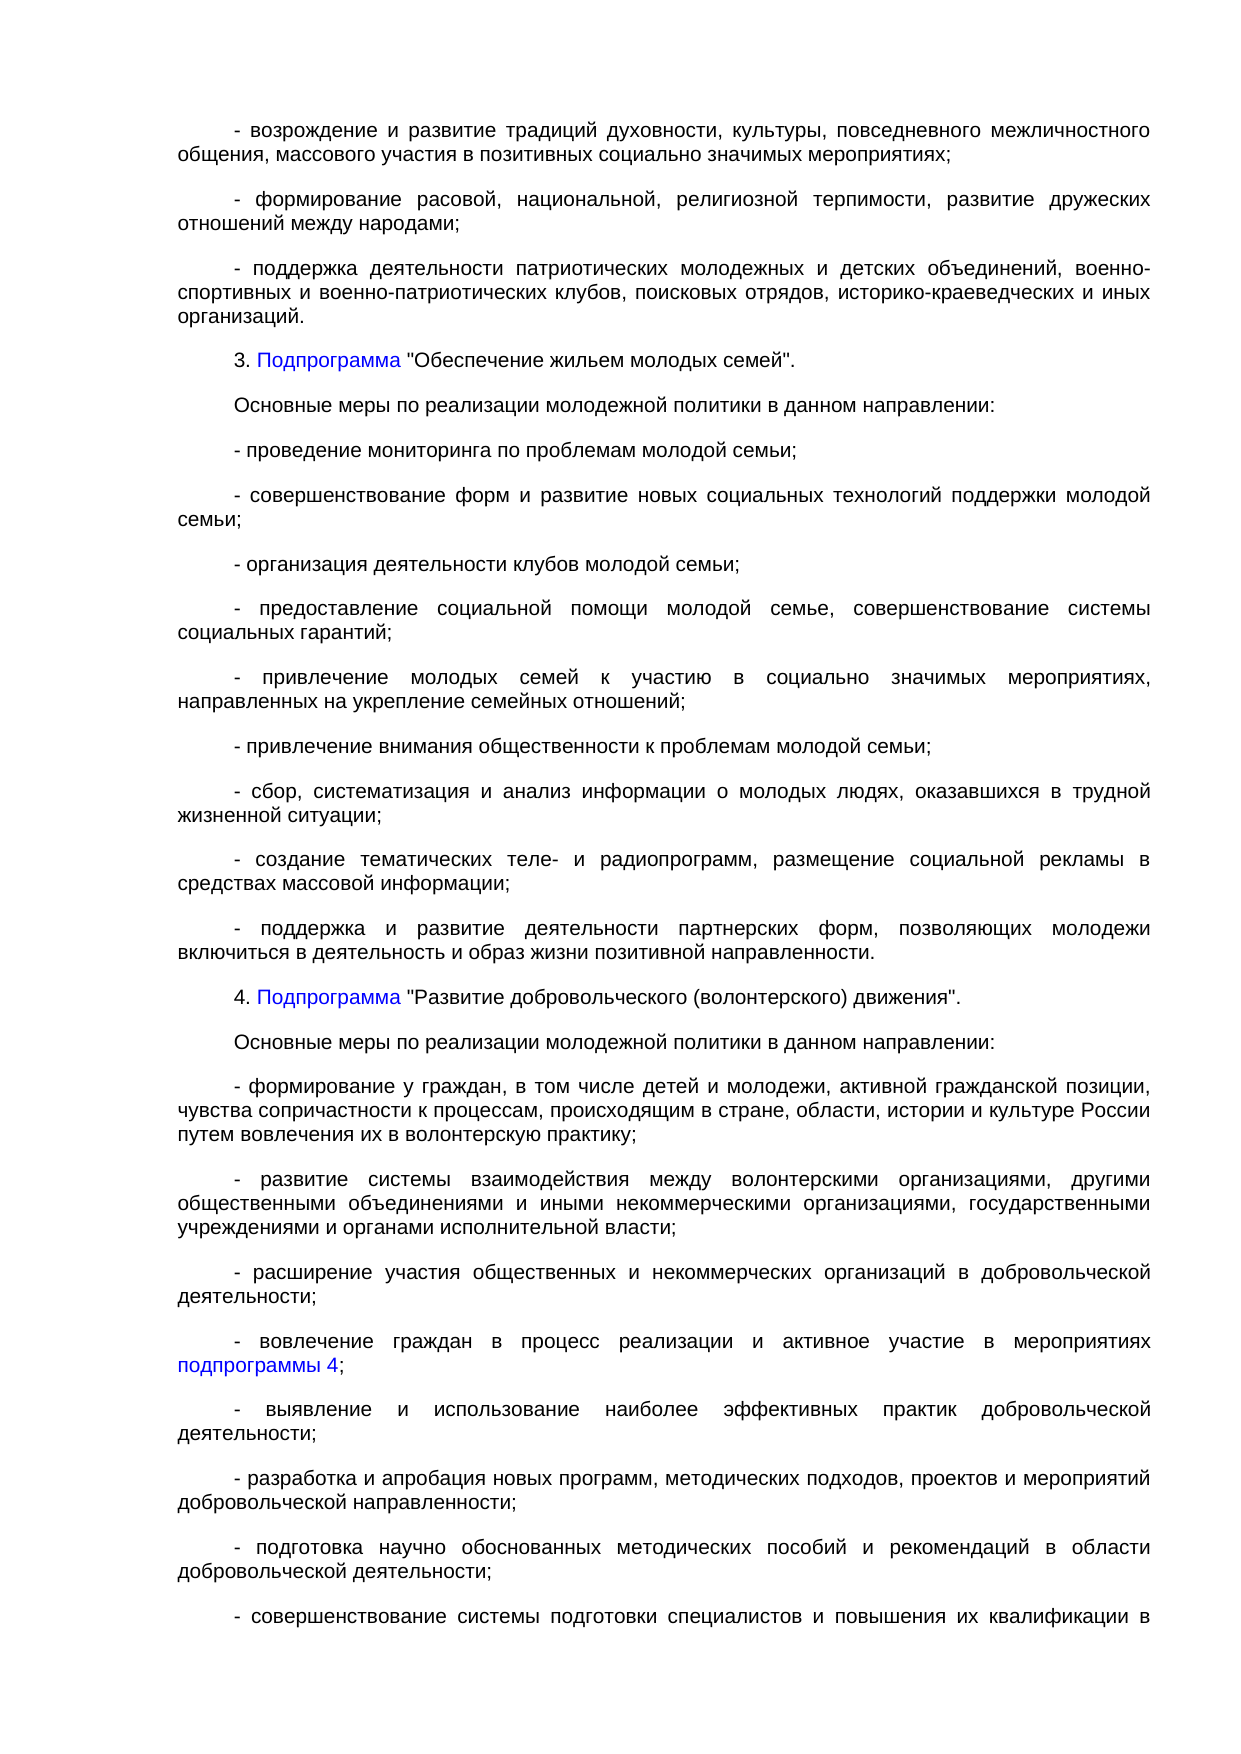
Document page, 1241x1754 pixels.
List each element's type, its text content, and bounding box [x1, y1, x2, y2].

text - развитие системы взаимодействия между волонтерскими организациями, другими общественными объединениями и иными некоммерческими организациями, государственными учреждениями и органами исполнительной власти; [177, 1167, 1152, 1239]
text Основные меры по реализации молодежной политики в данном направлении: [177, 1029, 1152, 1053]
text - вовлечение граждан в процесс реализации и активное участие в мероприятиях подпрограммы 4; [177, 1328, 1152, 1376]
text - предоставление социальной помощи молодой семье, совершенствование системы социальных гарантий; [177, 596, 1152, 644]
text 3. Подпрограмма "Обеспечение жильем молодых семей". [177, 348, 1152, 372]
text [177, 1603, 1152, 1627]
text - подготовка научно обоснованных методических пособий и рекомендаций в области добровольческой деятельности; [177, 1535, 1152, 1583]
text - выявление и использование наиболее эффективных практик добровольческой деятельности; [177, 1397, 1152, 1445]
text - привлечение внимания общественности к проблемам молодой семьи; [177, 734, 1152, 758]
text - поддержка деятельности патриотических молодежных и детских объединений, военно-спортивных и военно-патриотических клубов, поисковых отрядов, историко-краеведческих и иных организаций. [177, 256, 1152, 327]
text - расширение участия общественных и некоммерческих организаций в добровольческой деятельности; [177, 1260, 1152, 1308]
text - формирование расовой, национальной, религиозной терпимости, развитие дружеских отношений между народами; [177, 187, 1152, 235]
text - сбор, систематизация и анализ информации о молодых людях, оказавшихся в трудной жизненной ситуации; [177, 778, 1152, 826]
text - создание тематических теле- и радиопрограмм, размещение социальной рекламы в средствах массовой информации; [177, 847, 1152, 895]
text - поддержка и развитие деятельности партнерских форм, позволяющих молодежи включиться в деятельность и образ жизни позитивной направленности. [177, 916, 1152, 964]
text - привлечение молодых семей к участию в социально значимых мероприятиях, направленных на укрепление семейных отношений; [177, 665, 1152, 713]
text Основные меры по реализации молодежной политики в данном направлении: [177, 393, 1152, 417]
text - возрождение и развитие традиций духовности, культуры, повседневного межличностного общения, массового участия в позитивных социально значимых мероприятиях; [177, 118, 1152, 166]
text - разработка и апробация новых программ, методических подходов, проектов и мероприятий добровольческой направленности; [177, 1466, 1152, 1514]
text - совершенствование форм и развитие новых социальных технологий поддержки молодой семьи; [177, 483, 1152, 531]
text - организация деятельности клубов молодой семьи; [177, 551, 1152, 575]
text - проведение мониторинга по проблемам молодой семьи; [177, 438, 1152, 462]
text - формирование у граждан, в том числе детей и молодежи, активной гражданской позиции, чувства сопричастности к процессам, происходящим в стране, области, истории и культуре России путем вовлечения их в волонтерскую практику; [177, 1074, 1152, 1146]
text 4. Подпрограмма "Развитие добровольческого (волонтерского) движения". [177, 985, 1152, 1009]
